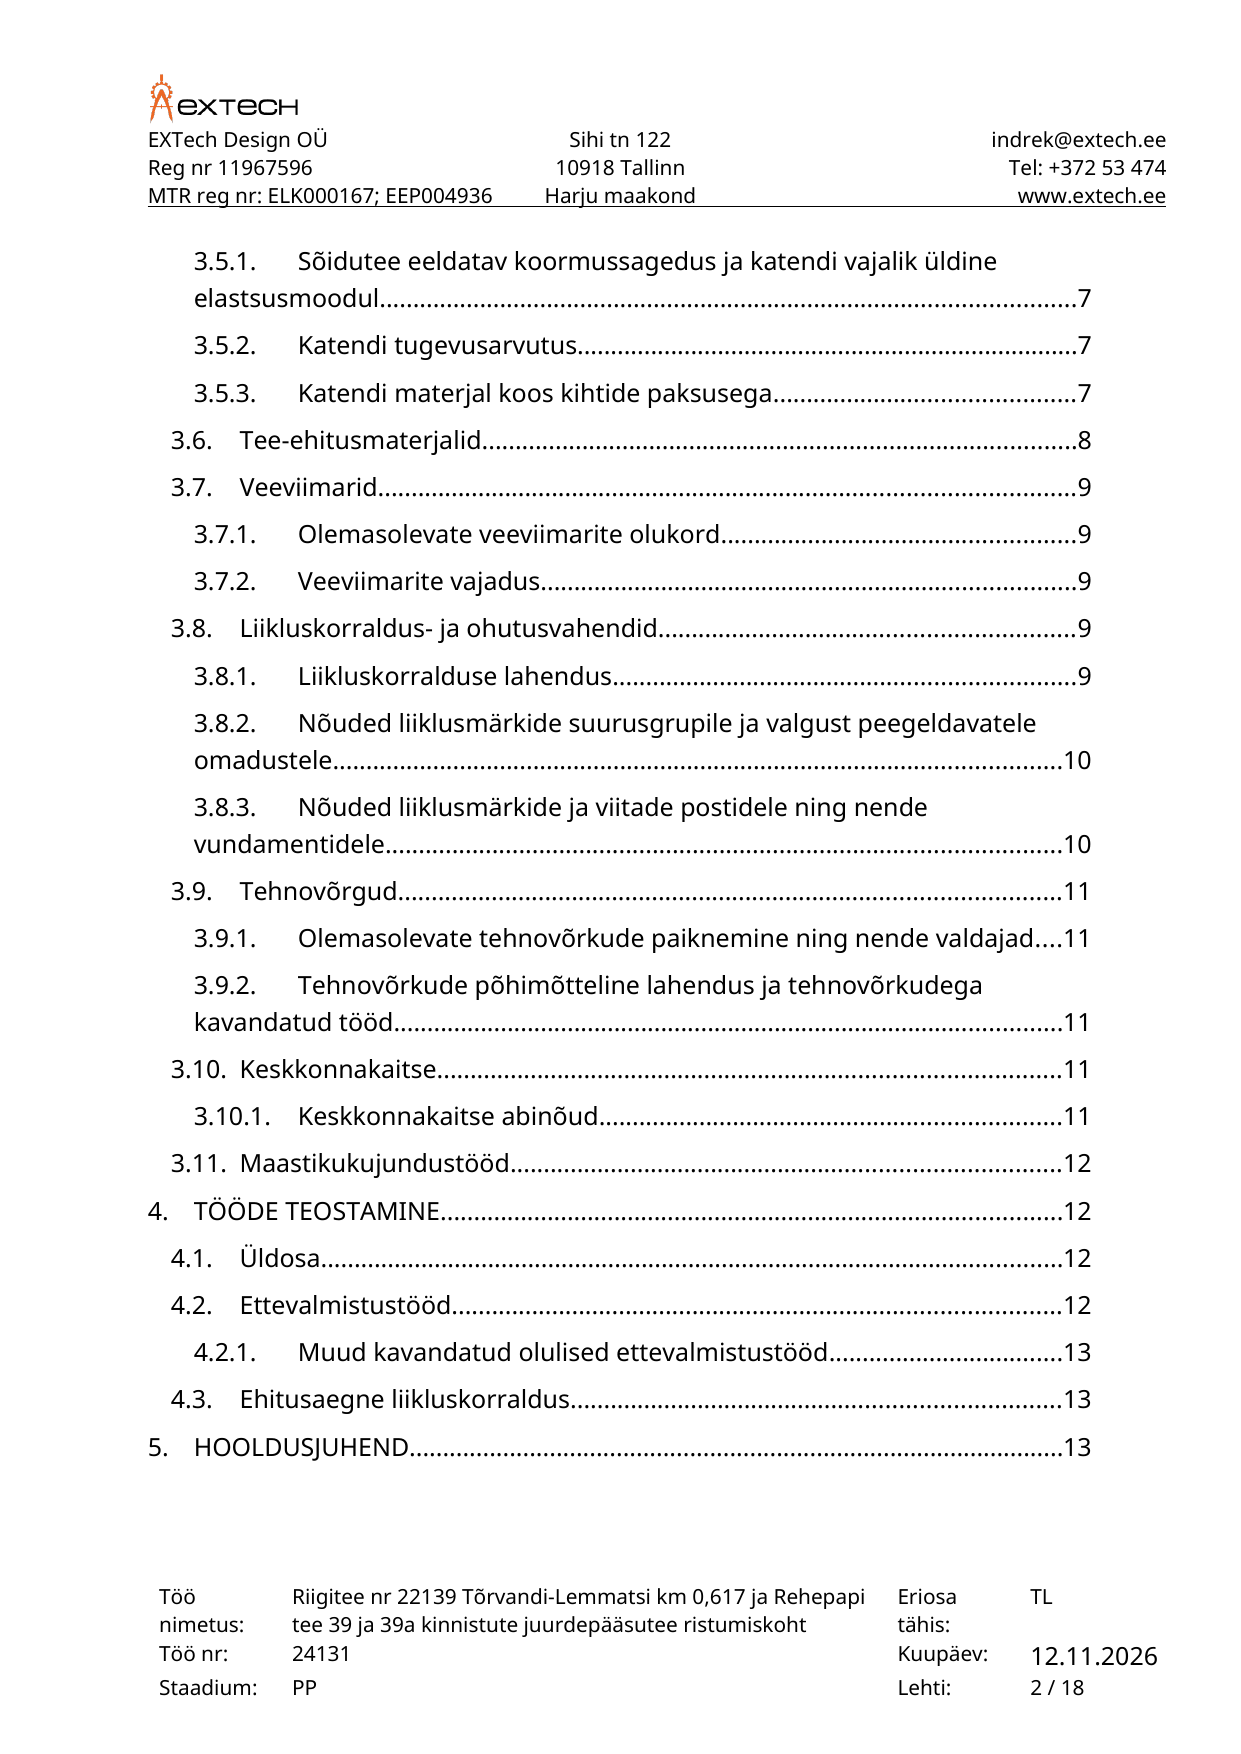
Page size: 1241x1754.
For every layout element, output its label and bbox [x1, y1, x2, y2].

picture [147, 73, 300, 125]
